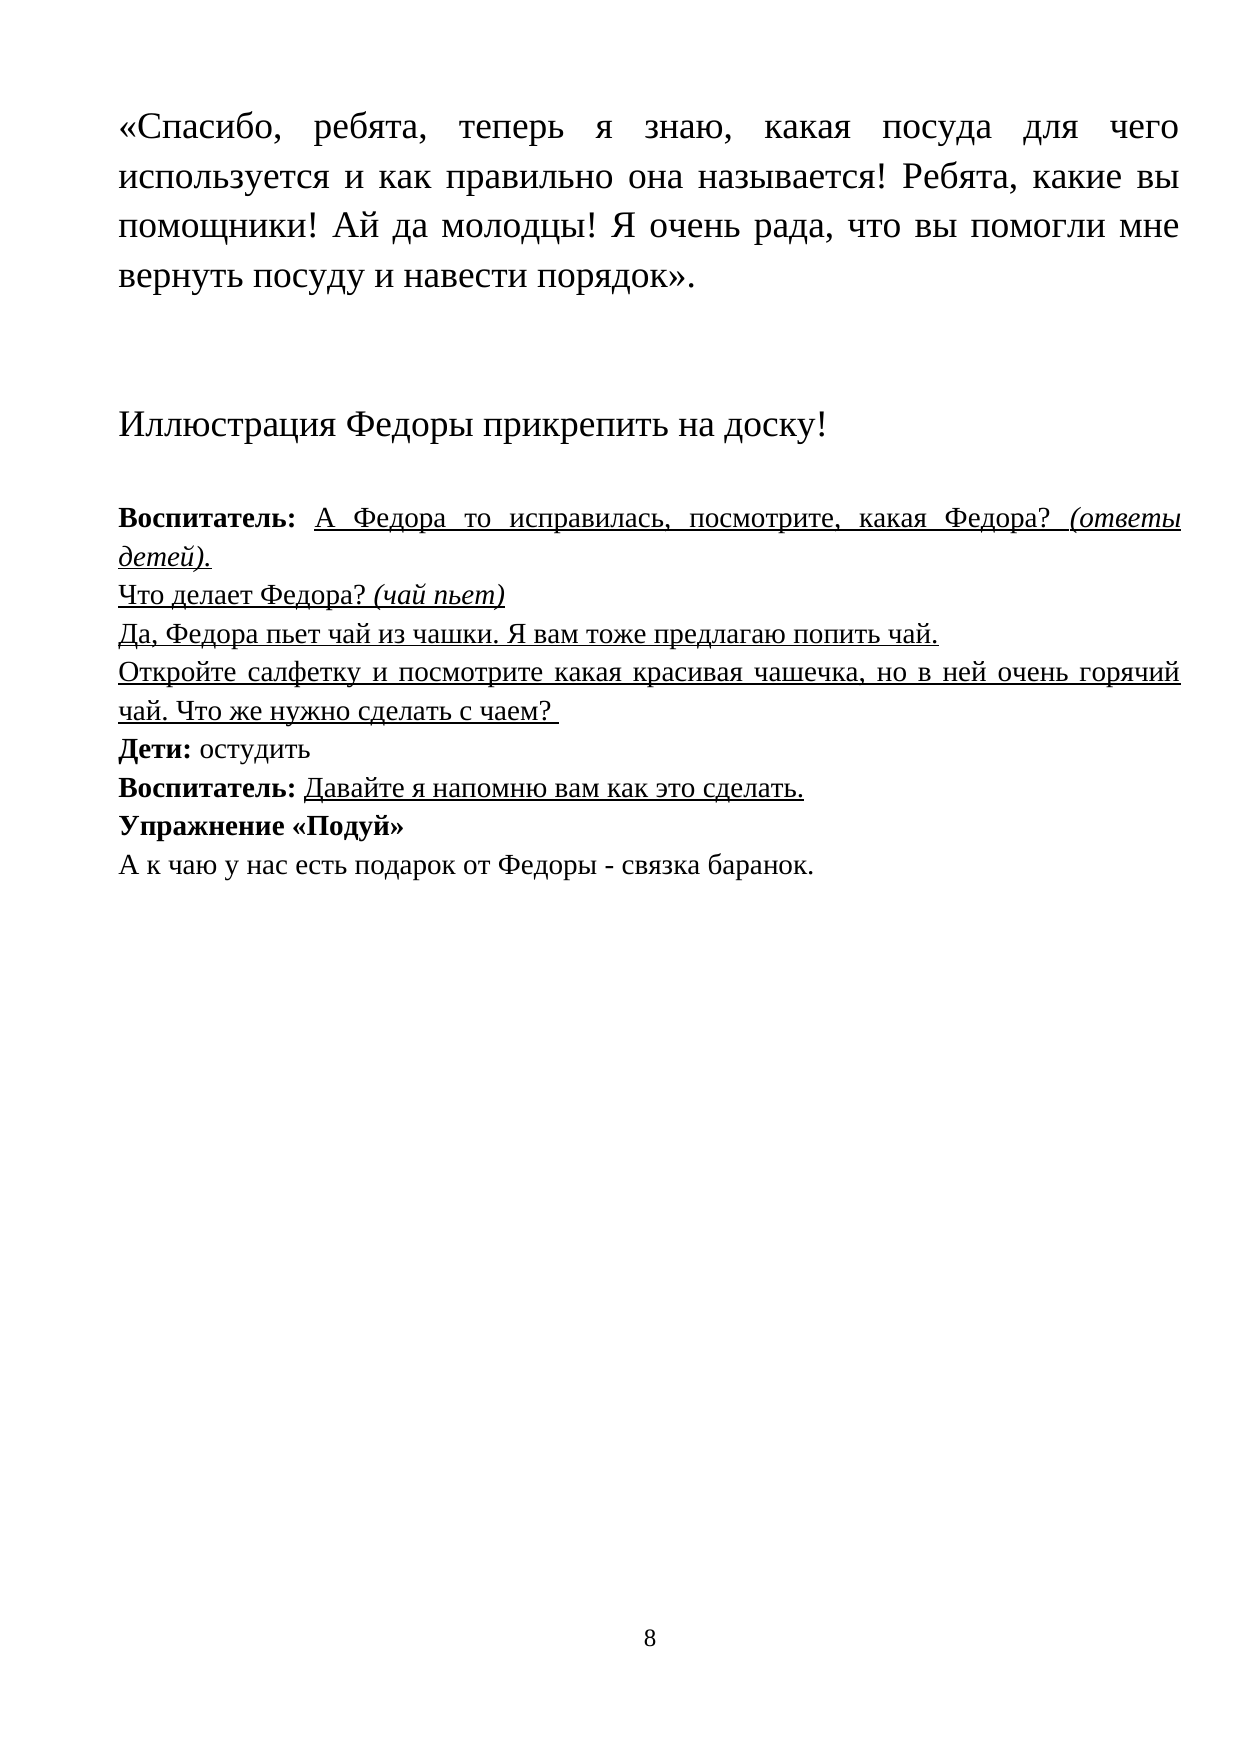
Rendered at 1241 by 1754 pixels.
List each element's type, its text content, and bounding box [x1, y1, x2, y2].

text Да, Федора пьет чай из чашки. Я вам тоже предлагаю попить чай. [118, 616, 1181, 649]
text Воспитатель: А Федора то исправилась, посмотрите, какая Федора? (ответы детей). [118, 500, 1181, 572]
text Откройте салфетку и посмотрите какая красивая чашечка, но в ней очень горячий чай. Что же нужно сделать с чаем? [118, 654, 1181, 683]
text Дети: остудить [118, 731, 1181, 765]
text Воспитатель: Давайте я напомню вам как это сделать. [118, 770, 1181, 803]
text Что делает Федора? (чай пьет) [118, 577, 1181, 611]
text «Спасибо, ребята, теперь я знаю, какая посуда для чего используется и как правильно она называется! Ребята, какие вы помощники! Ай да молодцы! Я очень рада, что вы помогли мне вернуть посуду и навести порядок». [118, 103, 1181, 295]
text Иллюстрация Федоры прикрепить на доску! [118, 401, 1181, 444]
text Упражнение «Подуй» [118, 808, 1181, 842]
text Откройте салфетку и посмотрите какая красивая чашечка, но в ней очень горячий чай. Что же нужно сделать с чаем? [118, 685, 1181, 726]
text А к чаю у нас есть подарок от Федоры - связка баранок. [118, 847, 1181, 881]
